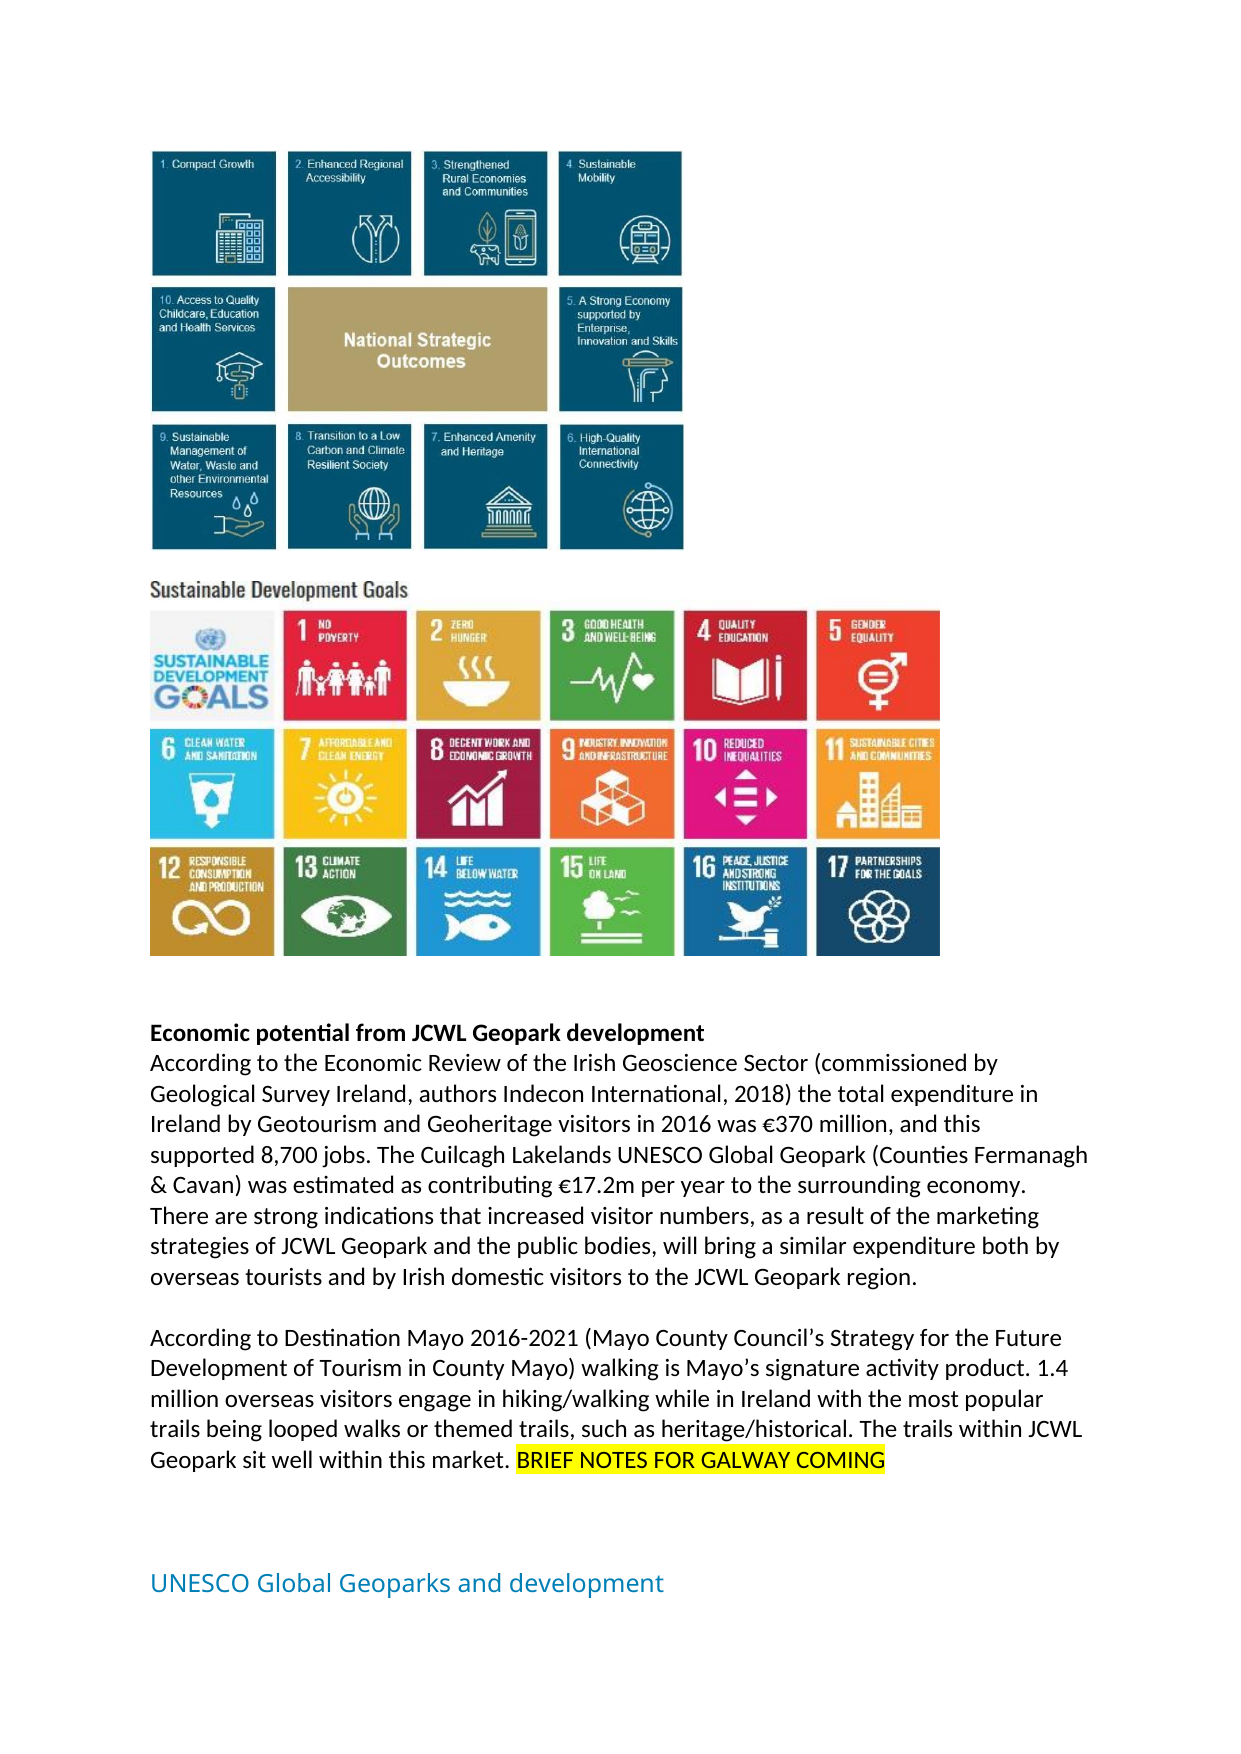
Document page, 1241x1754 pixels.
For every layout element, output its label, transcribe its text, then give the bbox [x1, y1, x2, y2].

text Economic potential from JCWL Geopark development [150, 1017, 1090, 1047]
text There are strong indications that increased visitor numbers, as a result of the marketing strategies of JCWL Geopark and the public bodies, will bring a similar expenditure both by overseas tourists and by Irish domestic visitors to the JCWL Geopark region. [150, 1200, 1090, 1291]
list UNESCO Global Geoparks and development [150, 1566, 1090, 1600]
text According to Destination Mayo 2016-2021 (Mayo County Council’s Strategy for the Future Development of Tourism in County Mayo) walking is Mayo’s signature activity product. 1.4 million overseas visitors engage in hiking/walking while in Ireland with the most popular trails being looped walks or themed trails, such as heritage/historical. The trails within JCWL Geopark sit well within this market. BRIEF NOTES FOR GALWAY COMING [150, 1322, 1090, 1474]
picture [150, 150, 685, 551]
text According to the Economic Review of the Irish Geoscience Sector (commissioned by Geological Survey Ireland, authors Indecon International, 2018) the total expenditure in Ireland by Geotourism and Geoheritage visitors in 2016 was €370 million, and this supported 8,700 jobs. The Cuilcagh Lakelands UNESCO Global Geopark (Counties Fermanagh & Cavan) was estimated as contributing €17.2m per year to the surrounding economy. [150, 1047, 1090, 1200]
picture [150, 581, 940, 956]
